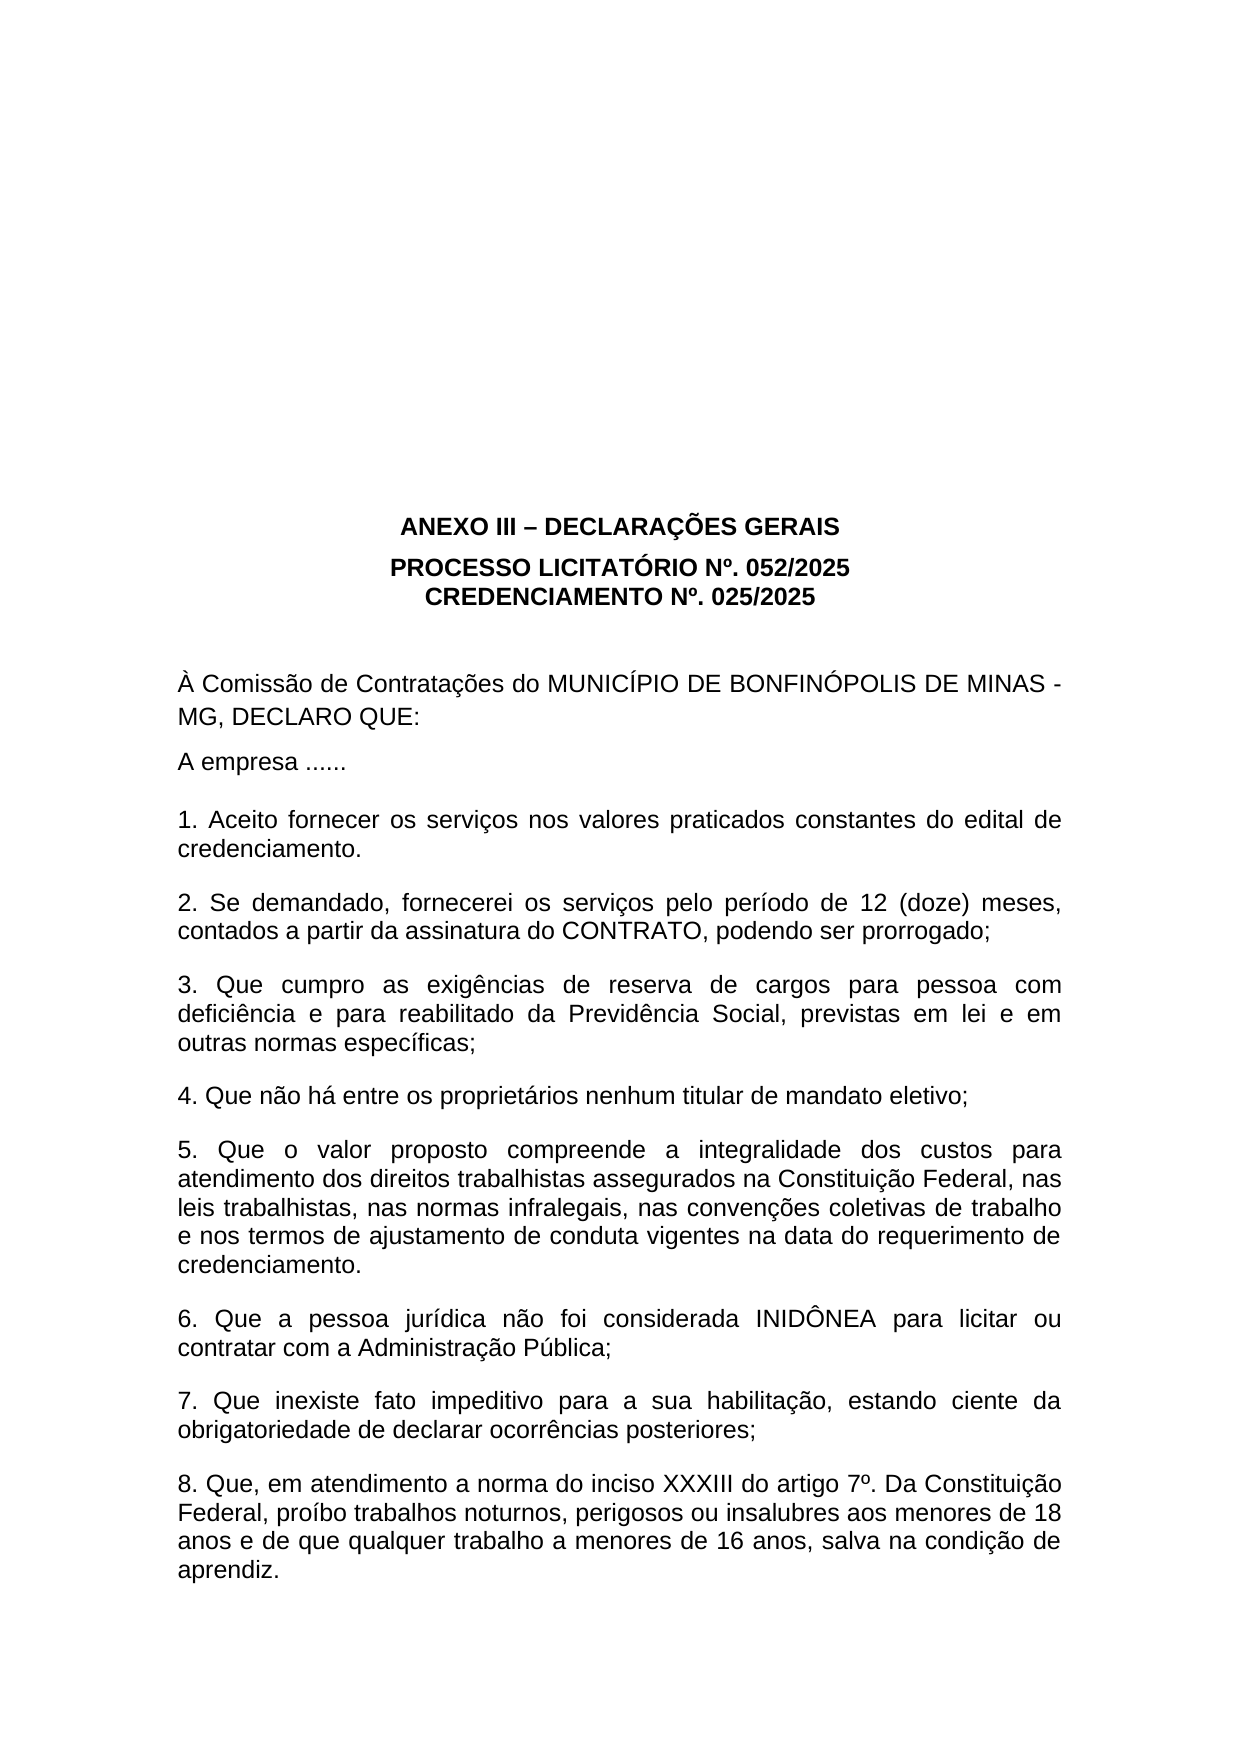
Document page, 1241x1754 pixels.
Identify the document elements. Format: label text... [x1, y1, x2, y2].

text 6. Que a pessoa jurídica não foi considerada INIDÔNEA para licitar ou contratar com a Administração Pública; [177, 1304, 1063, 1361]
text 7. Que inexiste fato impeditivo para a sua habilitação, estando ciente da obrigatoriedade de declarar ocorrências posteriores; [177, 1386, 1063, 1444]
text 5. Que o valor proposto compreende a integralidade dos custos para atendimento dos direitos trabalhistas assegurados na Constituição Federal, nas leis trabalhistas, nas normas infralegais, nas convenções coletivas de trabalho e nos termos de ajustamento de conduta vigentes na data do requerimento de credenciamento. [177, 1135, 1063, 1279]
text 4. Que não há entre os proprietários nenhum titular de mandato eletivo; [177, 1081, 1063, 1110]
text 3. Que cumpro as exigências de reserva de cargos para pessoa com deficiência e para reabilitado da Previdência Social, previstas em lei e em outras normas específicas; [177, 970, 1063, 1056]
text 8. Que, em atendimento a norma do inciso XXXIII do artigo 7º. Da Constituição Federal, proíbo trabalhos noturnos, perigosos ou insalubres aos menores de 18 anos e de que qualquer trabalho a menores de 16 anos, salva na condição de aprendiz. [177, 1469, 1063, 1584]
text 2. Se demandado, fornecerei os serviços pelo período de 12 (doze) meses, contados a partir da assinatura do CONTRATO, podendo ser prorrogado; [177, 888, 1063, 945]
text CREDENCIAMENTO Nº. 025/2025 [177, 582, 1063, 611]
text PROCESSO LICITATÓRIO Nº. 052/2025 [177, 553, 1063, 582]
text A empresa ...... [177, 747, 1063, 776]
text ANEXO III – DECLARAÇÕES GERAIS [177, 512, 1063, 541]
text À Comissão de Contratações do MUNICÍPIO DE BONFINÓPOLIS DE MINAS - MG, DECLARO QUE: [177, 668, 1063, 730]
text 1. Aceito fornecer os serviços nos valores praticados constantes do edital de credenciamento. [177, 805, 1063, 863]
